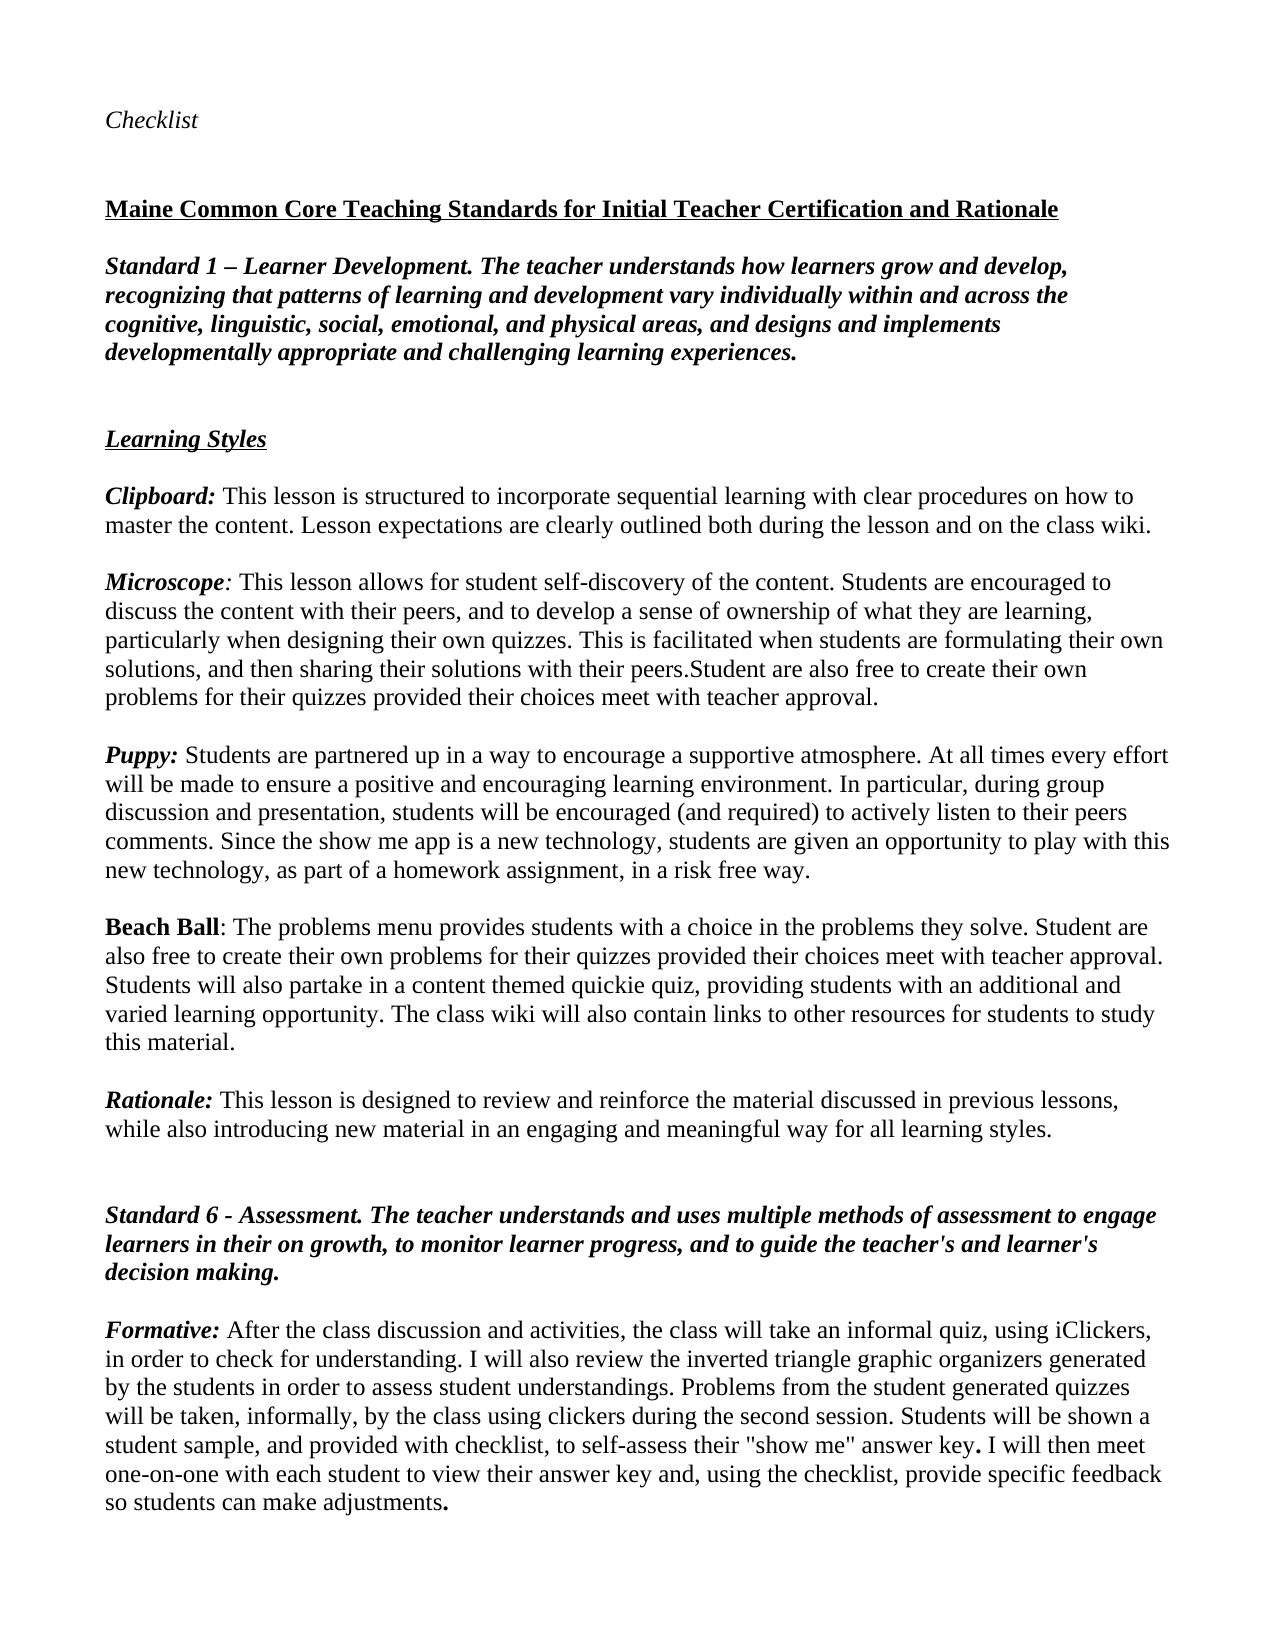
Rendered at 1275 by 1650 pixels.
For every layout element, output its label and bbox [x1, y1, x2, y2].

text [105, 194, 1170, 1545]
text [105, 105, 1170, 165]
